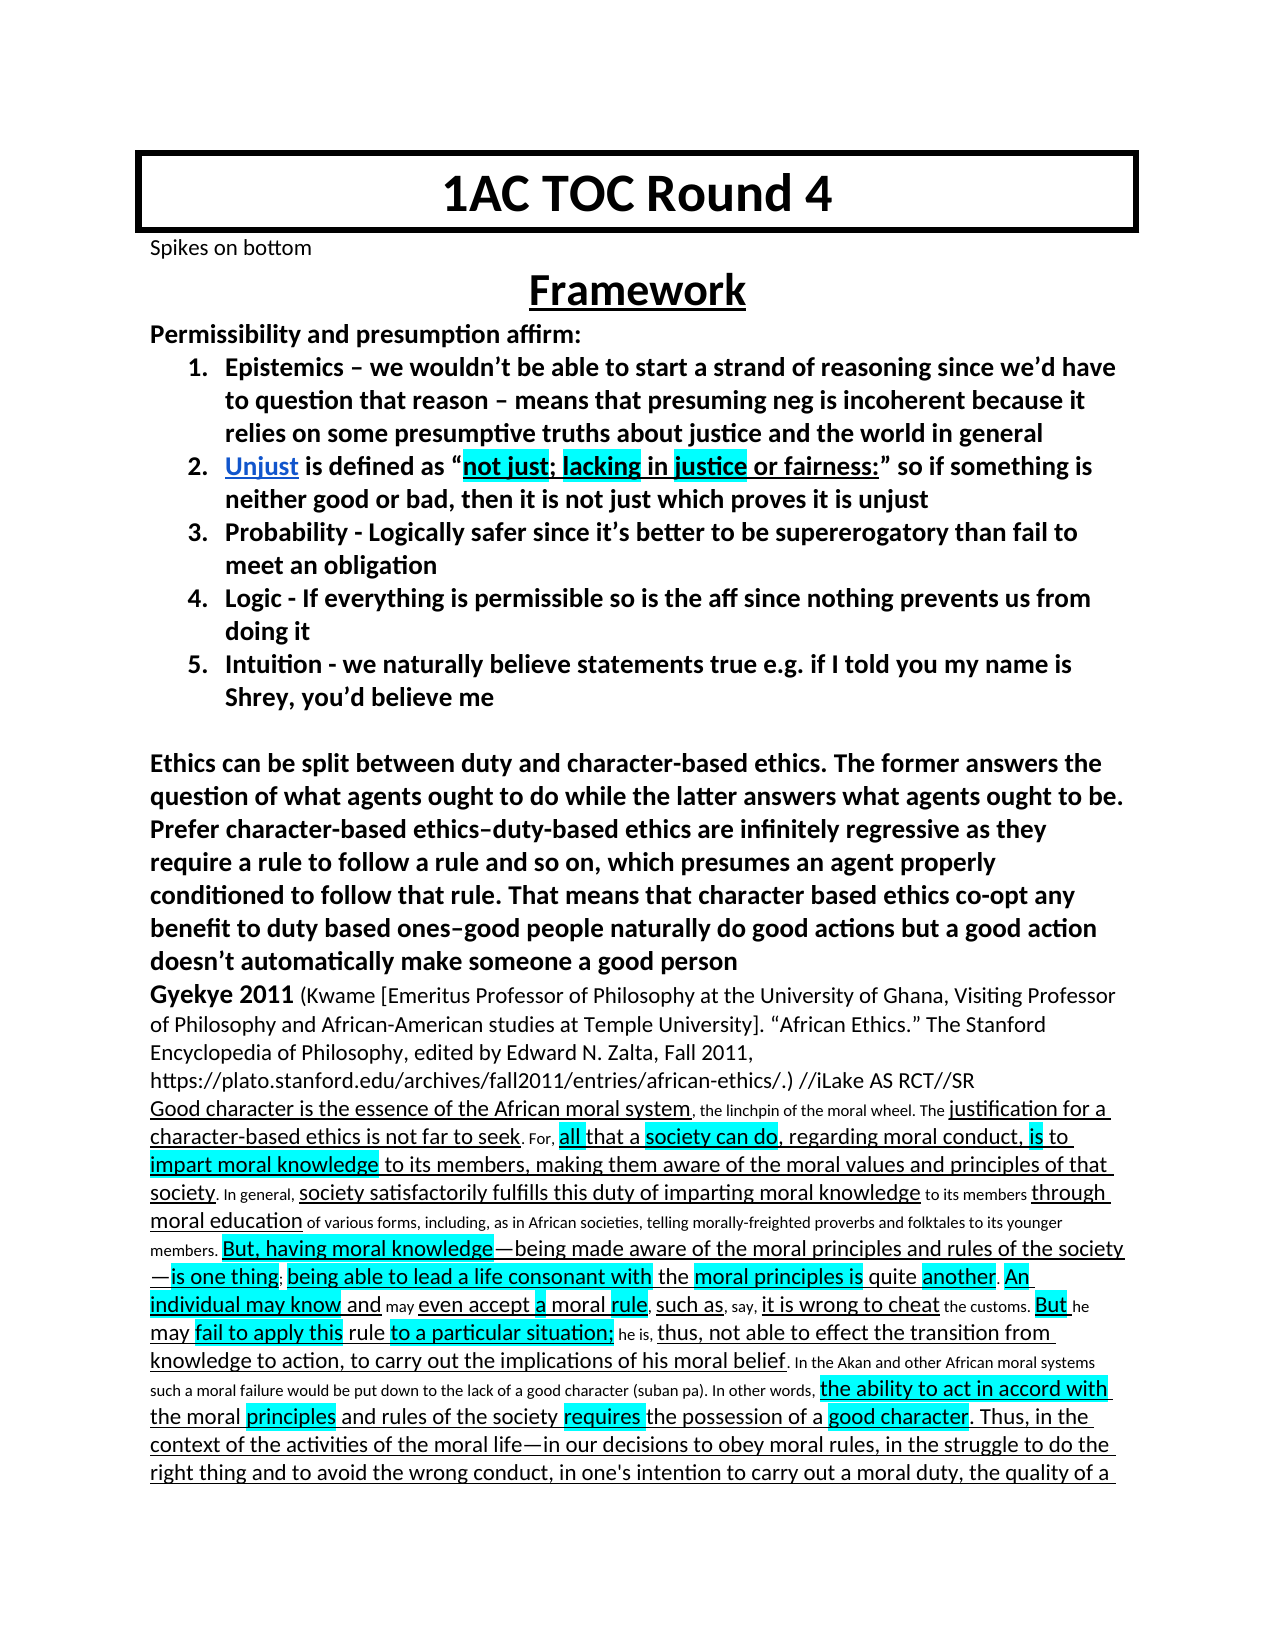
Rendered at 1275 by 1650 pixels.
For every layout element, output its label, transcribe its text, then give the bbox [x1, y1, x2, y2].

text Gyekye 2011 (Kwame [Emeritus Professor of Philosophy at the University of Ghana, Visiting Professor of Philosophy and African-American studies at Temple University]. “African Ethics.” The Stanford Encyclopedia of Philosophy, edited by Edward N. Zalta, Fall 2011, https://plato.stanford.edu/archives/fall2011/entries/african-ethics/.) //iLake AS RCT//SR [150, 977, 1125, 1094]
list Logic - If everything is permissible so is the aff since nothing prevents us from doing it [187, 581, 1125, 647]
text Permissibility and presumption affirm: [150, 317, 1125, 350]
list Intuition - we naturally believe statements true e.g. if I told you my name is Shrey, you’d believe me [187, 647, 1125, 713]
subtitle Framework [150, 261, 1125, 317]
list Unjust is defined as “not just; lacking in justice or fairness:” so if something is neither good or bad, then it is not just which proves it is unjust [187, 449, 1125, 515]
list Epistemics – we wouldn’t be able to start a strand of reasoning since we’d have to question that reason – means that presuming neg is incoherent because it relies on some presumptive truths about justice and the world in general [187, 350, 1125, 449]
list Probability - Logically safer since it’s better to be supererogatory than fail to meet an obligation [187, 515, 1125, 581]
text Spikes on bottom [150, 233, 1125, 261]
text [150, 1094, 1125, 1487]
text Ethics can be split between duty and character-based ethics. The former answers the question of what agents ought to do while the latter answers what agents ought to be. Prefer character-based ethics–duty-based ethics are infinitely regressive as they require a rule to follow a rule and so on, which presumes an agent properly conditioned to follow that rule. That means that character based ethics co-opt any benefit to duty based ones–good people naturally do good actions but a good action doesn’t automatically make someone a good person [150, 746, 1125, 977]
subtitle 1AC TOC Round 4 [142, 156, 1133, 227]
